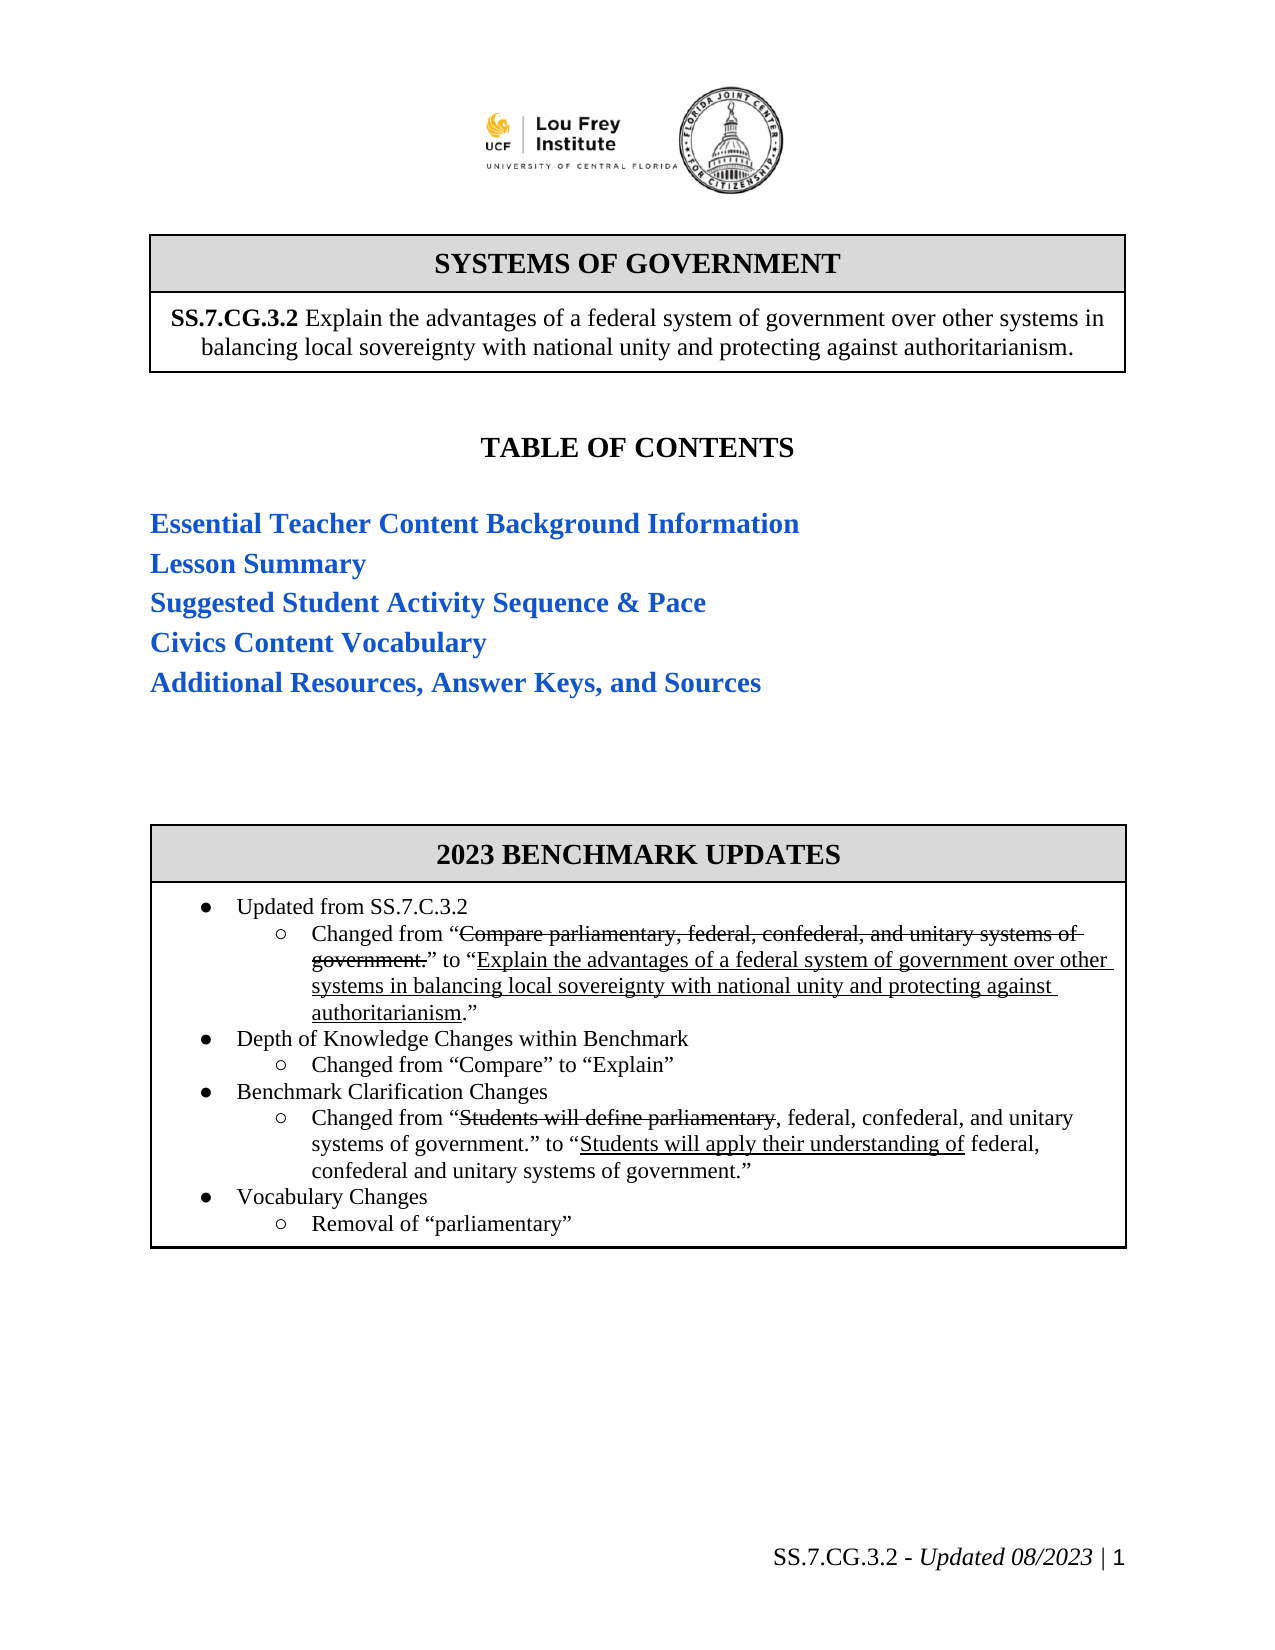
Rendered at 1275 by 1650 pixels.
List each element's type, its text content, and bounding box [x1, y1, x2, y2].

table_cell SS.7.CG.3.2 Explain the advantages of a federal system of government over other systems in balancing local sovereignty with national unity and protecting against authoritarianism. [151, 293, 1124, 371]
text TABLE OF CONTENTS [150, 431, 1125, 464]
table_cell Updated from SS.7.C.3.2 Changed from “Compare parliamentary, federal, confederal, and unitary systems of government.” to “Explain the advantages of a federal system of government over other systems in balancing local sovereignty with national unity and protecting against authoritarianism.” Depth of Knowledge Changes within Benchmark Changed from “Compare” to “Explain” Benchmark Clarification Changes Changed from “Students will define parliamentary, federal, confederal, and unitary systems of government.” to “Students will apply their understanding of federal, confederal and unitary systems of government.” Vocabulary Changes Removal of “parliamentary” [152, 883, 1125, 1246]
table_header SYSTEMS OF GOVERNMENT [151, 236, 1124, 291]
table_header 2023 BENCHMARK UPDATES [152, 826, 1125, 881]
picture [469, 75, 805, 206]
